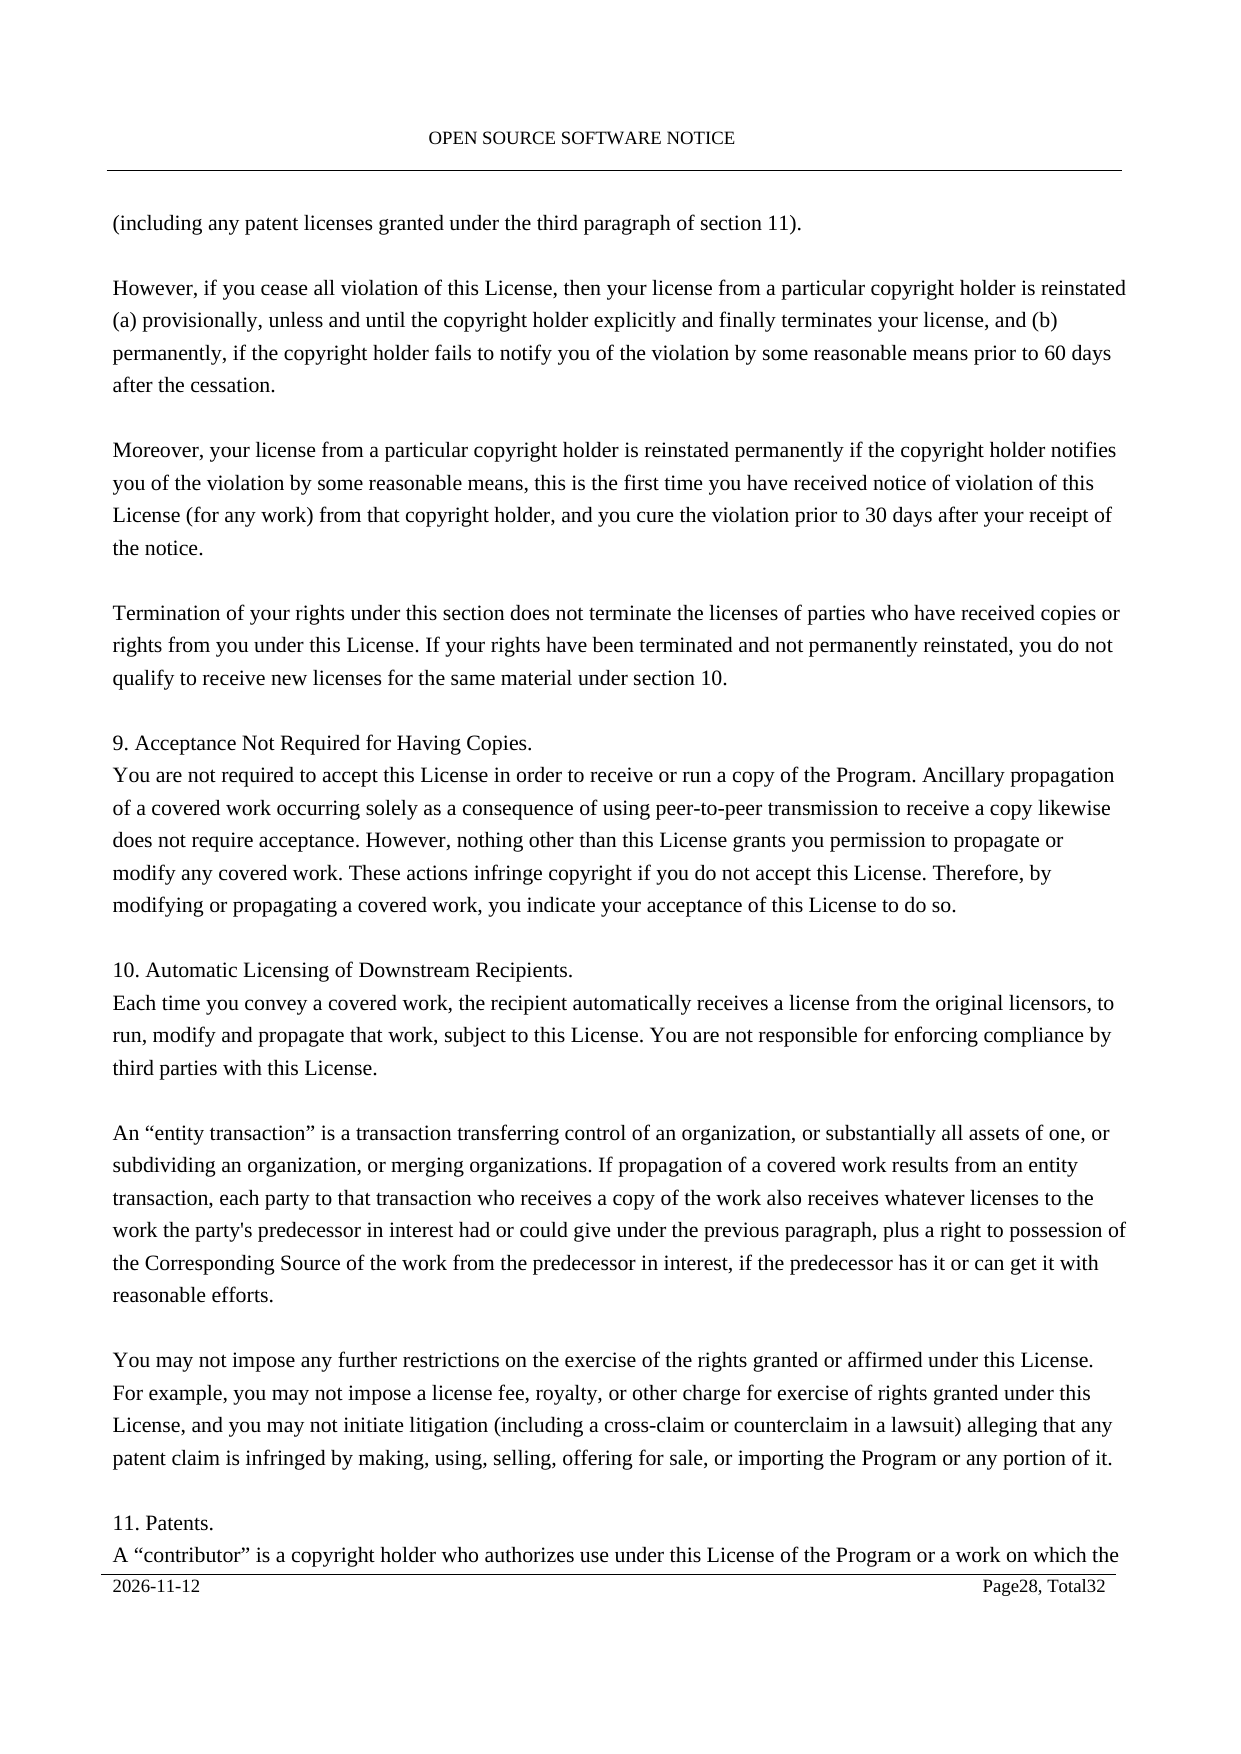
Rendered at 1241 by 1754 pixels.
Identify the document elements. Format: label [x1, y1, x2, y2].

text [112, 206, 1128, 1571]
